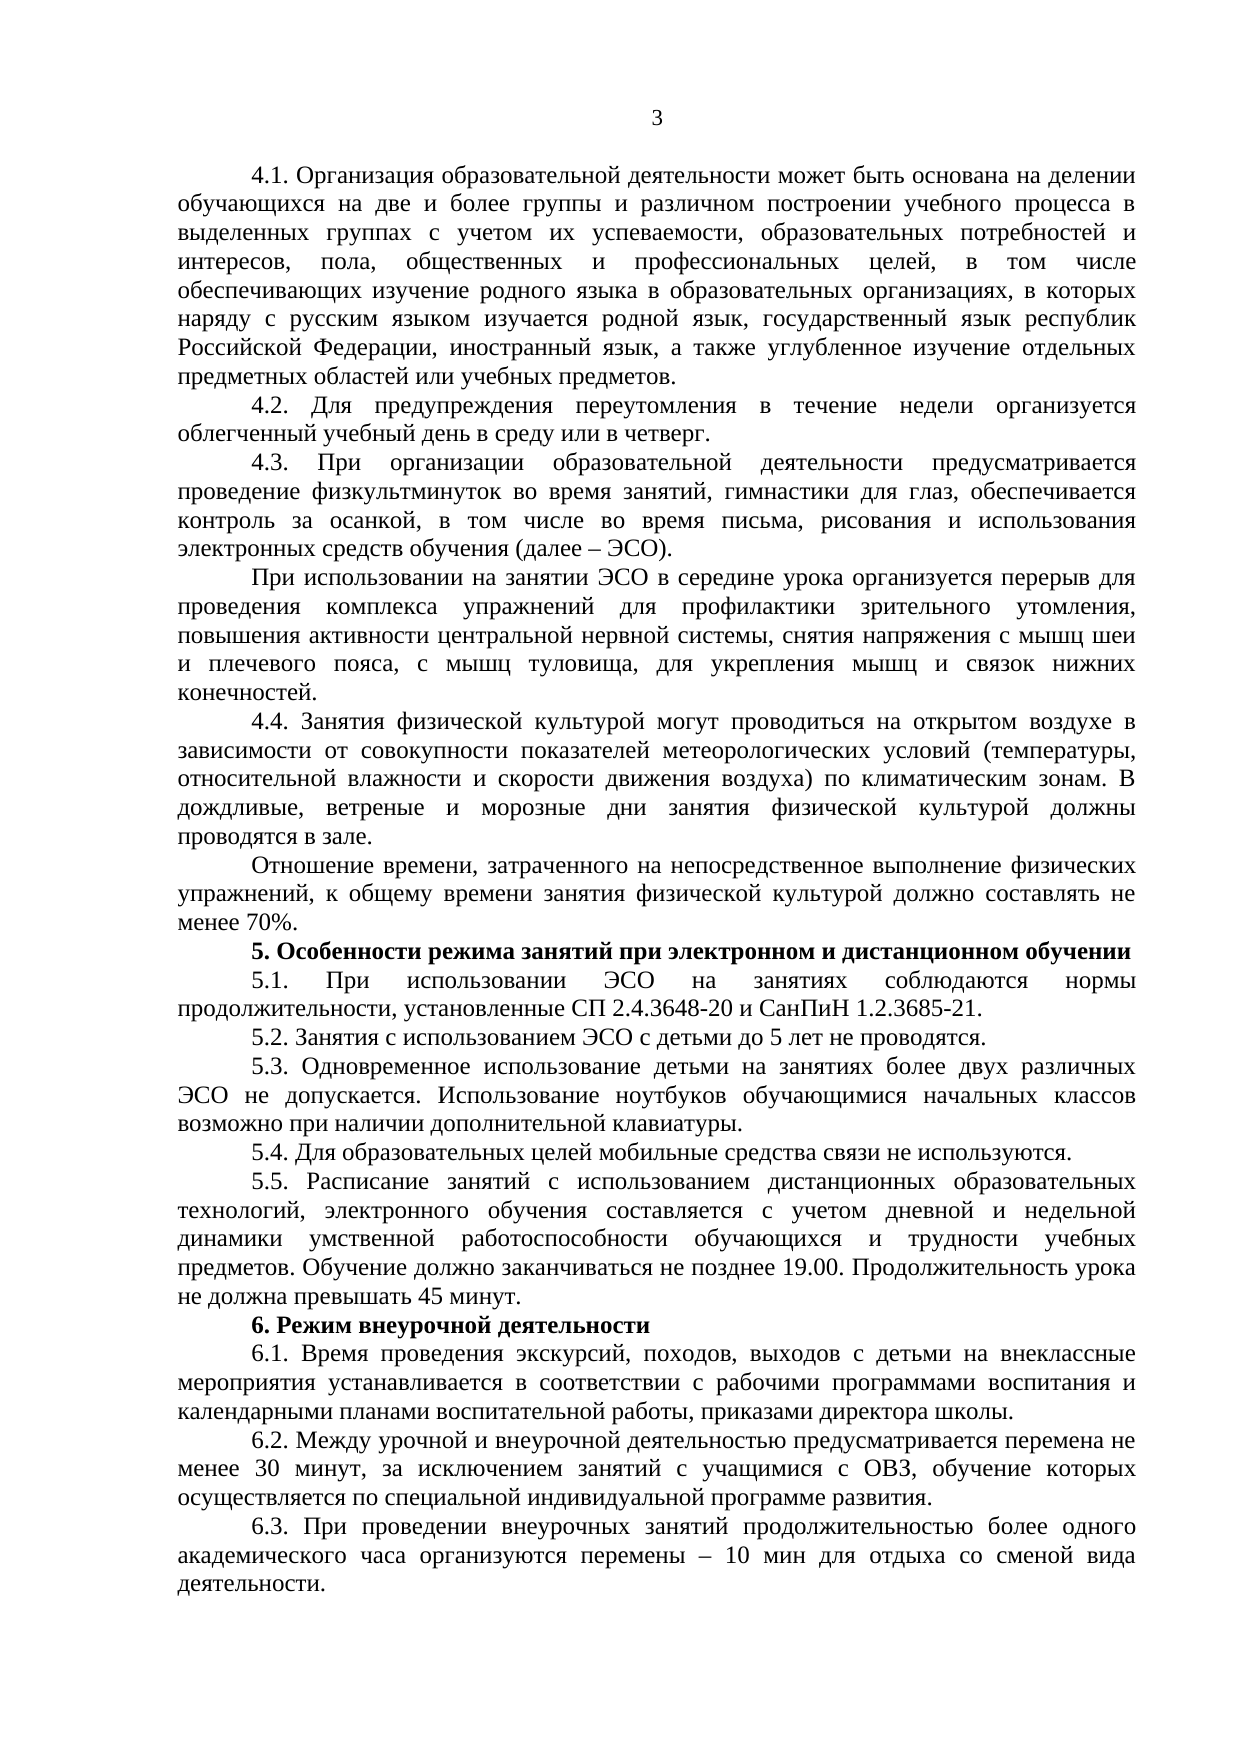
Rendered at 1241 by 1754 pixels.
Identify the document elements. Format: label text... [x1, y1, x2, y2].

text 6.1. Время проведения экскурсий, походов, выходов с детьми на внеклассные мероприятия устанавливается в соответствии с рабочими программами воспитания и календарными планами воспитательной работы, приказами директора школы. [177, 1338, 1137, 1425]
text 6. Режим внеурочной деятельности [177, 1310, 1137, 1338]
text 5.2. Занятия с использованием ЭСО с детьми до 5 лет не проводятся. [177, 1022, 1137, 1051]
text 6.2. Между урочной и внеурочной деятельностью предусматривается перемена не менее 30 минут, за исключением занятий с учащимися с ОВЗ, обучение которых осуществляется по специальной индивидуальной программе развития. [177, 1425, 1137, 1511]
text 6.3. При проведении внеурочных занятий продолжительностью более одного академического часа организуются перемены – 10 мин для отдыха со сменой вида деятельности. [177, 1511, 1137, 1597]
text 4.2. Для предупреждения переутомления в течение недели организуется облегченный учебный день в среду или в четверг. [177, 390, 1137, 447]
text Отношение времени, затраченного на непосредственное выполнение физических упражнений, к общему времени занятия физической культурой должно составлять не менее 70%. [177, 850, 1137, 936]
text 5.5. Расписание занятий с использованием дистанционных образовательных технологий, электронного обучения составляется с учетом дневной и недельной динамики умственной работоспособности обучающихся и трудности учебных предметов. Обучение должно заканчиваться не позднее 19.00. Продолжительность урока не должна превышать 45 минут. [177, 1166, 1137, 1310]
text 5.1. При использовании ЭСО на занятиях соблюдаются нормы продолжительности, установленные СП 2.4.3648-20 и СанПиН 1.2.3685-21. [177, 965, 1137, 1022]
text При использовании на занятии ЭСО в середине урока организуется перерыв для проведения комплекса упражнений для профилактики зрительного утомления, повышения активности центральной нервной системы, снятия напряжения с мышц шеи и плечевого пояса, с мышц туловища, для укрепления мышц и связок нижних конечностей. [177, 562, 1137, 706]
text 4.3. При организации образовательной деятельности предусматривается проведение физкультминуток во время занятий, гимнастики для глаз, обеспечивается контроль за осанкой, в том числе во время письма, рисования и использования электронных средств обучения (далее – ЭСО). [177, 447, 1137, 562]
text 4.1. Организация образовательной деятельности может быть основана на делении обучающихся на две и более группы и различном построении учебного процесса в выделенных группах с учетом их успеваемости, образовательных потребностей и интересов, пола, общественных и профессиональных целей, в том числе обеспечивающих изучение родного языка в образовательных организациях, в которых наряду с русским языком изучается родной язык, государственный язык республик Российской Федерации, иностранный язык, а также углубленное изучение отдельных предметных областей или учебных предметов. [177, 160, 1137, 390]
text 5.3. Одновременное использование детьми на занятиях более двух различных ЭСО не допускается. Использование ноутбуков обучающимися начальных классов возможно при наличии дополнительной клавиатуры. [177, 1051, 1137, 1137]
text 5.4. Для образовательных целей мобильные средства связи не используются. [177, 1137, 1137, 1166]
text 5. Особенности режима занятий при электронном и дистанционном обучении [177, 936, 1137, 965]
text 4.4. Занятия физической культурой могут проводиться на открытом воздухе в зависимости от совокупности показателей метеорологических условий (температуры, относительной влажности и скорости движения воздуха) по климатическим зонам. В дождливые, ветреные и морозные дни занятия физической культурой должны проводятся в зале. [177, 706, 1137, 850]
